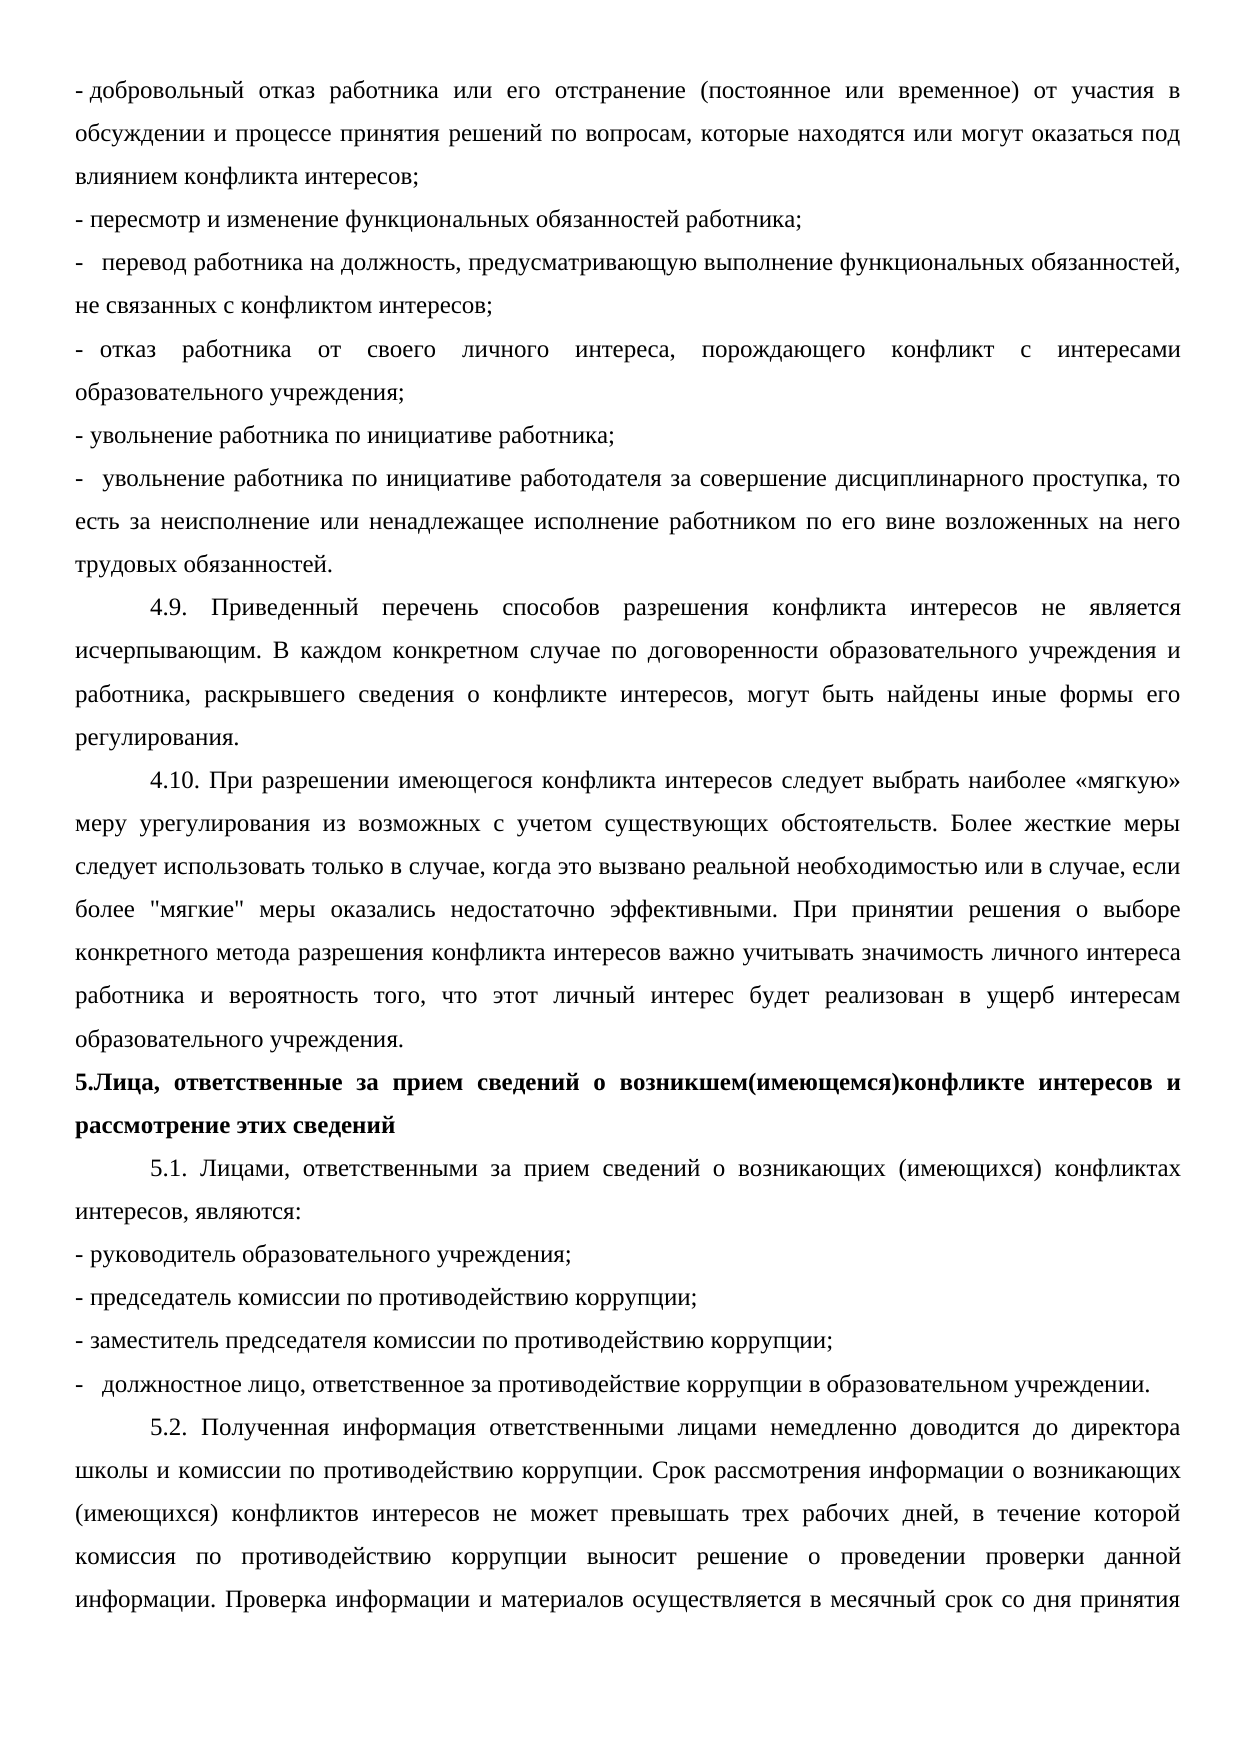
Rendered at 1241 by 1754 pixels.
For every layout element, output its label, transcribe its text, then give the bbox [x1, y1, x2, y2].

list пересмотр и изменение функциональных обязанностей работника; [75, 204, 1182, 233]
list перевод работника на должность, предусматривающую выполнение функциональных обязанностей, не связанных с конфликтом интересов; [75, 247, 1182, 319]
text 4.9. Приведенный перечень способов разрешения конфликта интересов не является исчерпывающим. В каждом конкретном случае по договоренности образовательного учреждения и работника, раскрывшего сведения о конфликте интересов, могут быть найдены иные формы его регулирования. [75, 592, 1182, 751]
list председатель комиссии по противодействию коррупции; [75, 1282, 1182, 1311]
list отказ работника от своего личного интереса, порождающего конфликт с интересами образовательного учреждения; [75, 334, 1182, 406]
text 4.10. При разрешении имеющегося конфликта интересов следует выбрать наиболее «мягкую» меру урегулирования из возможных с учетом существующих обстоятельств. Более жесткие меры следует использовать только в случае, когда это вызвано реальной необходимостью или в случае, если более "мягкие" меры оказались недостаточно эффективными. При принятии решения о выборе конкретного метода разрешения конфликта интересов важно учитывать значимость личного интереса работника и вероятность того, что этот личный интерес будет реализован в ущерб интересам образовательного учреждения. [75, 765, 1182, 1052]
list заместитель председателя комиссии по противодействию коррупции; [75, 1326, 1182, 1354]
text 5.1. Лицами, ответственными за прием сведений о возникающих (имеющихся) конфликтах интересов, являются: [75, 1153, 1182, 1225]
list руководитель образовательного учреждения; [75, 1239, 1182, 1268]
list увольнение работника по инициативе работодателя за совершение дисциплинарного проступка, то есть за неисполнение или ненадлежащее исполнение работником по его вине возложенных на него трудовых обязанностей. [75, 463, 1182, 578]
list должностное лицо, ответственное за противодействие коррупции в образовательном учреждении. [75, 1369, 1182, 1397]
text 5.Лица, ответственные за прием сведений о возникшем(имеющемся)конфликте интересов и рассмотрение этих сведений [75, 1067, 1182, 1139]
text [75, 1412, 1182, 1613]
list добровольный отказ работника или его отстранение (постоянное или временное) от участия в обсуждении и процессе принятия решений по вопросам, которые находятся или могут оказаться под влиянием конфликта интересов; [75, 75, 1182, 190]
list увольнение работника по инициативе работника; [75, 420, 1182, 449]
